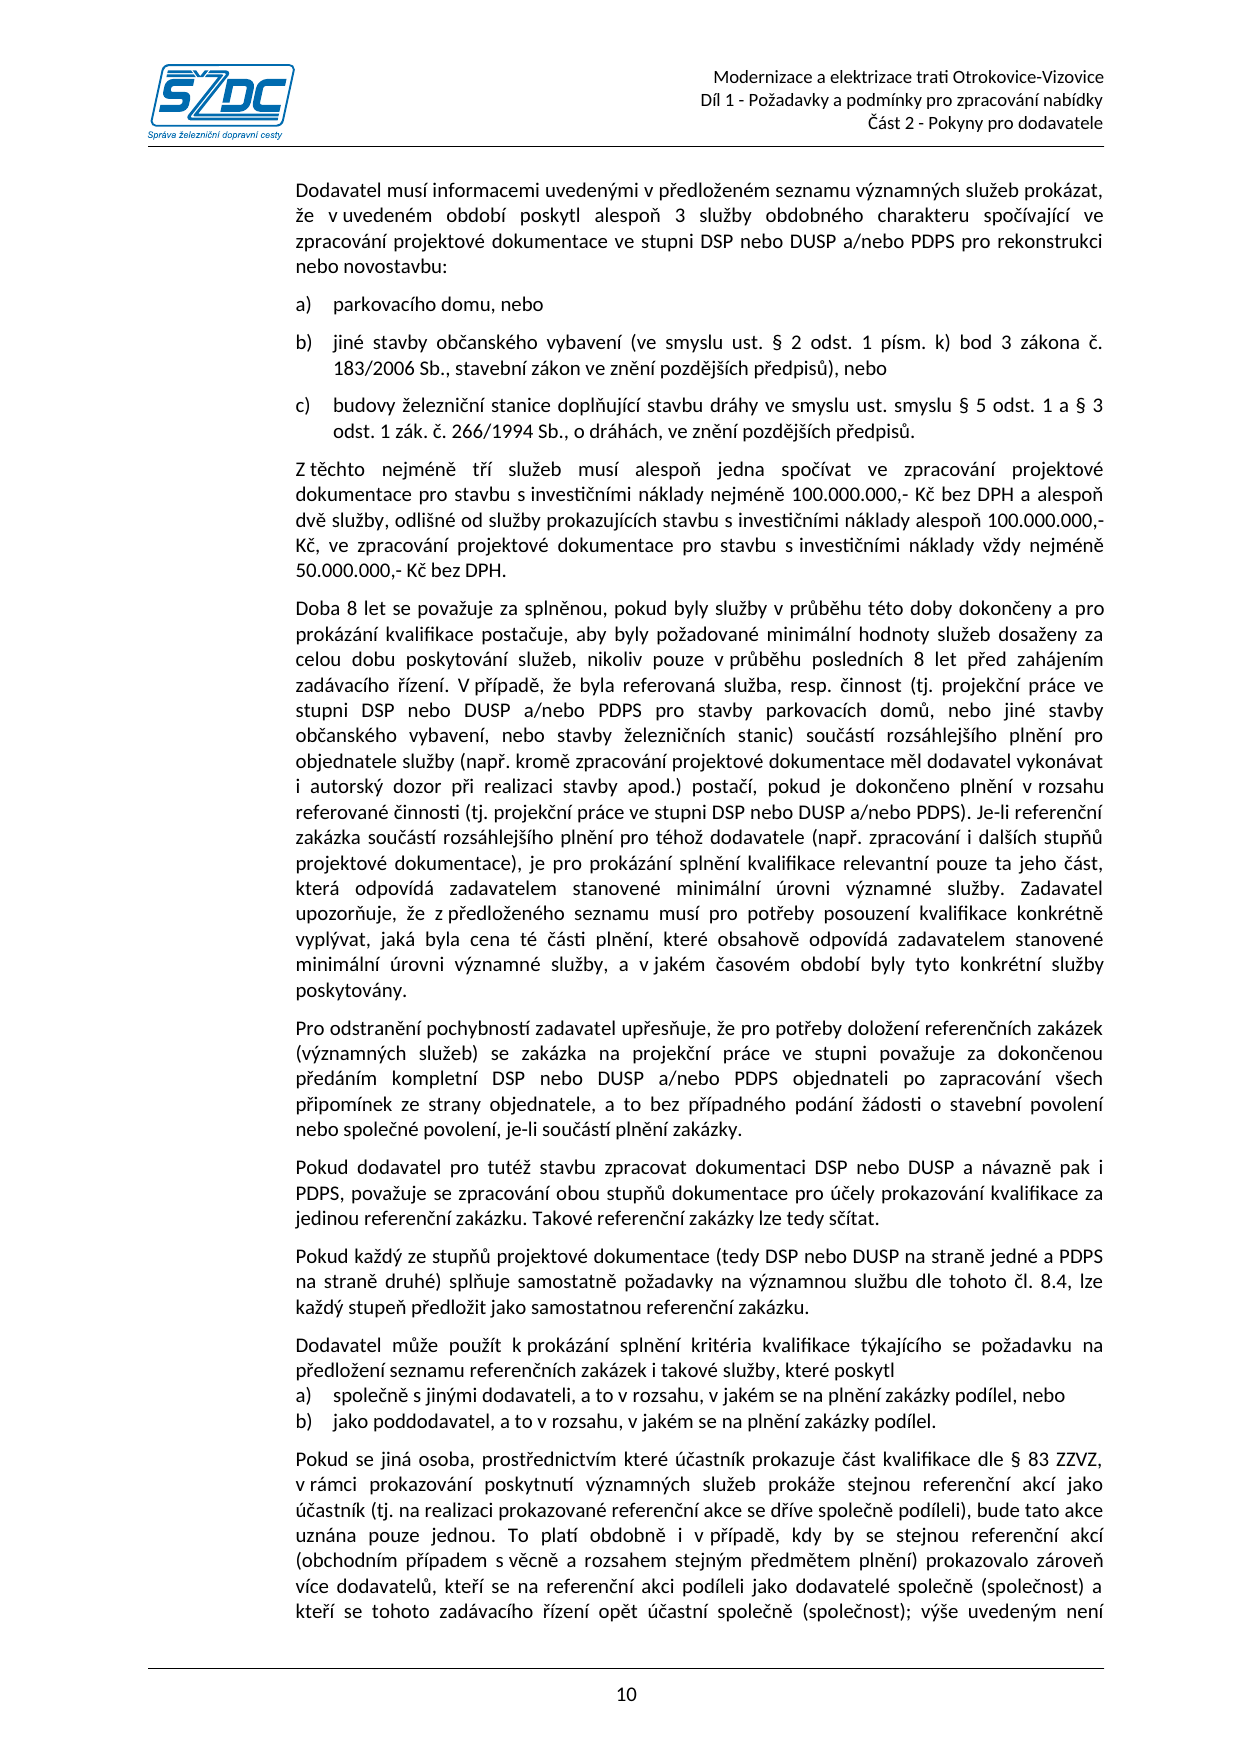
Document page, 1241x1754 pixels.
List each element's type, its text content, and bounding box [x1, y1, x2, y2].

text Pokud každý ze stupňů projektové dokumentace (tedy DSP nebo DUSP na straně jedné a PDPS na straně druhé) splňuje samostatně požadavky na významnou službu dle tohoto čl. 8.4, lze každý stupeň předložit jako samostatnou referenční zakázku. [295, 1243, 1104, 1319]
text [295, 1446, 1104, 1624]
text Dodavatel může použít k prokázání splnění kritéria kvalifikace týkajícího se požadavku na předložení seznamu referenčních zakázek i takové služby, které poskytl [295, 1332, 1104, 1383]
text Doba 8 let se považuje za splněnou, pokud byly služby v průběhu této doby dokončeny a pro prokázání kvalifikace postačuje, aby byly požadované minimální hodnoty služeb dosaženy za celou dobu poskytování služeb, nikoliv pouze v průběhu posledních 8 let před zahájením zadávacího řízení. V případě, že byla referovaná služba, resp. činnost (tj. projekční práce ve stupni DSP nebo DUSP a/nebo PDPS pro stavby parkovacích domů, nebo jiné stavby občanského vybavení, nebo stavby železničních stanic) součástí rozsáhlejšího plnění pro objednatele služby (např. kromě zpracování projektové dokumentace měl dodavatel vykonávat i autorský dozor při realizaci stavby apod.) postačí, pokud je dokončeno plnění v rozsahu referované činnosti (tj. projekční práce ve stupni DSP nebo DUSP a/nebo PDPS). Je-li referenční zakázka součástí rozsáhlejšího plnění pro téhož dodavatele (např. zpracování i dalších stupňů projektové dokumentace), je pro prokázání splnění kvalifikace relevantní pouze ta jeho část, která odpovídá zadavatelem stanovené minimální úrovni významné služby. Zadavatel upozorňuje, že z předloženého seznamu musí pro potřeby posouzení kvalifikace konkrétně vyplývat, jaká byla cena té části plnění, které obsahově odpovídá zadavatelem stanovené minimální úrovni významné služby, a v jakém časovém období byly tyto konkrétní služby poskytovány. [295, 596, 1104, 1002]
list parkovacího domu, nebo [295, 291, 1104, 317]
text Pro odstranění pochybností zadavatel upřesňuje, že pro potřeby doložení referenčních zakázek (významných služeb) se zakázka na projekční práce ve stupni považuje za dokončenou předáním kompletní DSP nebo DUSP a/nebo PDPS objednateli po zapracování všech připomínek ze strany objednatele, a to bez případného podání žádosti o stavební povolení nebo společné povolení, je-li součástí plnění zakázky. [295, 1015, 1104, 1142]
list jako poddodavatel, a to v rozsahu, v jakém se na plnění zakázky podílel. [295, 1408, 1104, 1433]
text Dodavatel musí informacemi uvedenými v předloženém seznamu významných služeb prokázat, že v uvedeném období poskytl alespoň 3 služby obdobného charakteru spočívající ve zpracování projektové dokumentace ve stupni DSP nebo DUSP a/nebo PDPS pro rekonstrukci nebo novostavbu: [295, 177, 1104, 279]
list společně s jinými dodavateli, a to v rozsahu, v jakém se na plnění zakázky podílel, nebo [295, 1383, 1104, 1408]
list Z těchto nejméně tří služeb musí alespoň jedna spočívat ve zpracování projektové dokumentace pro stavbu s investičními náklady nejméně 100.000.000,- Kč bez DPH a alespoň dvě služby, odlišné od služby prokazujících stavbu s investičními náklady alespoň 100.000.000,- Kč, ve zpracování projektové dokumentace pro stavbu s investičními náklady vždy nejméně 50.000.000,- Kč bez DPH. [295, 456, 1104, 583]
list jiné stavby občanského vybavení (ve smyslu ust. § 2 odst. 1 písm. k) bod 3 zákona č. 183/2006 Sb., stavební zákon ve znění pozdějších předpisů), nebo [295, 329, 1104, 380]
text Pokud dodavatel pro tutéž stavbu zpracovat dokumentaci DSP nebo DUSP a návazně pak i PDPS, považuje se zpracování obou stupňů dokumentace pro účely prokazování kvalifikace za jedinou referenční zakázku. Takové referenční zakázky lze tedy sčítat. [295, 1154, 1104, 1231]
list budovy železniční stanice doplňující stavbu dráhy ve smyslu ust. smyslu § 5 odst. 1 a § 3 odst. 1 zák. č. 266/1994 Sb., o dráhách, ve znění pozdějších předpisů. [295, 393, 1104, 443]
